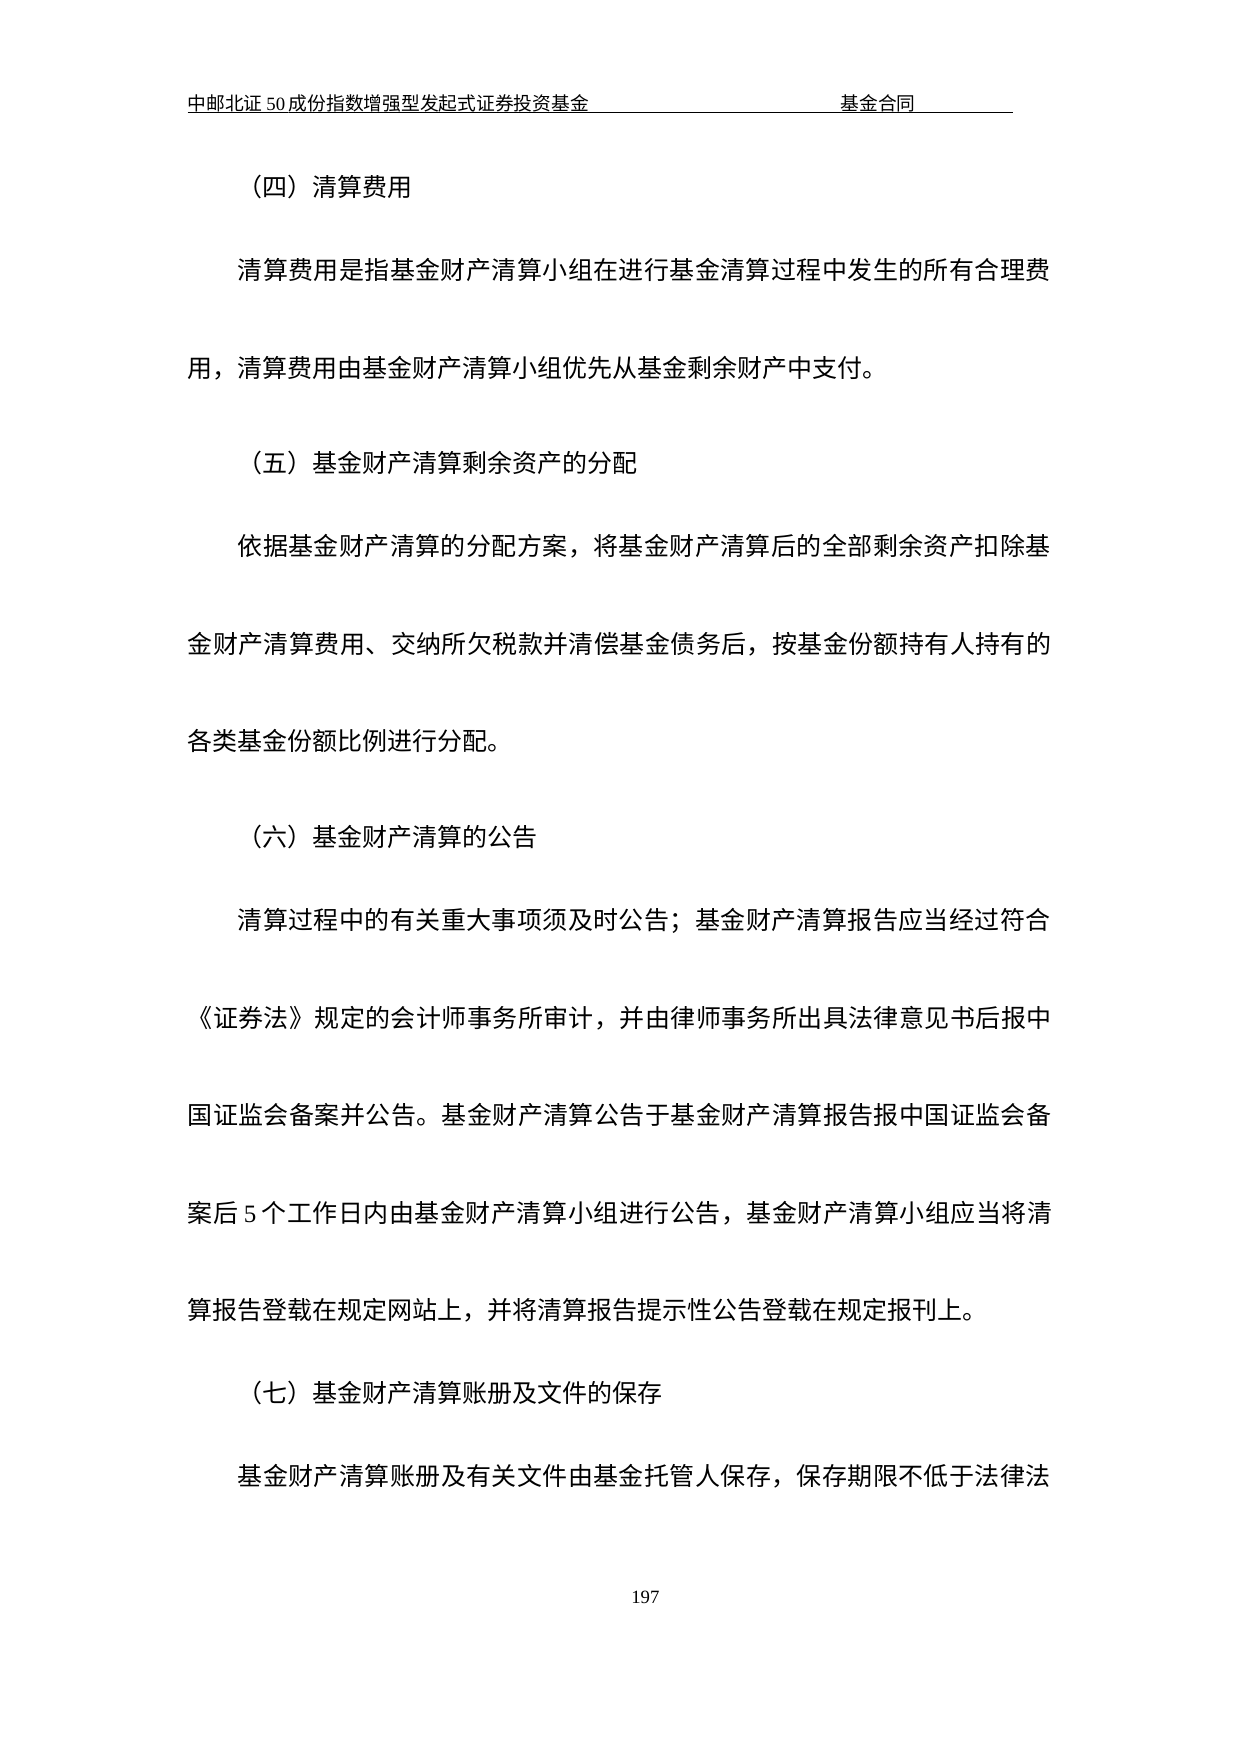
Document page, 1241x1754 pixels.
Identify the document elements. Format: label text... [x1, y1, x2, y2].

subtitle （四）清算费用 [187, 153, 1028, 218]
subtitle （五）基金财产清算剩余资产的分配 [187, 429, 1028, 494]
text 清算费用是指基金财产清算小组在进行基金清算过程中发生的所有合理费用，清算费用由基金财产清算小组优先从基金剩余财产中支付。 [187, 236, 1053, 399]
text 清算过程中的有关重大事项须及时公告；基金财产清算报告应当经过符合《证券法》规定的会计师事务所审计，并由律师事务所出具法律意见书后报中国证监会备案并公告。基金财产清算公告于基金财产清算报告报中国证监会备案后5个工作日内由基金财产清算小组进行公告，基金财产清算小组应当将清算报告登载在规定网站上，并将清算报告提示性公告登载在规定报刊上。 [187, 886, 1053, 1341]
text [187, 1442, 1053, 1507]
text （七）基金财产清算账册及文件的保存 [187, 1359, 1053, 1424]
subtitle （六）基金财产清算的公告 [187, 803, 1028, 868]
text 依据基金财产清算的分配方案，将基金财产清算后的全部剩余资产扣除基金财产清算费用、交纳所欠税款并清偿基金债务后，按基金份额持有人持有的各类基金份额比例进行分配。 [187, 512, 1053, 772]
